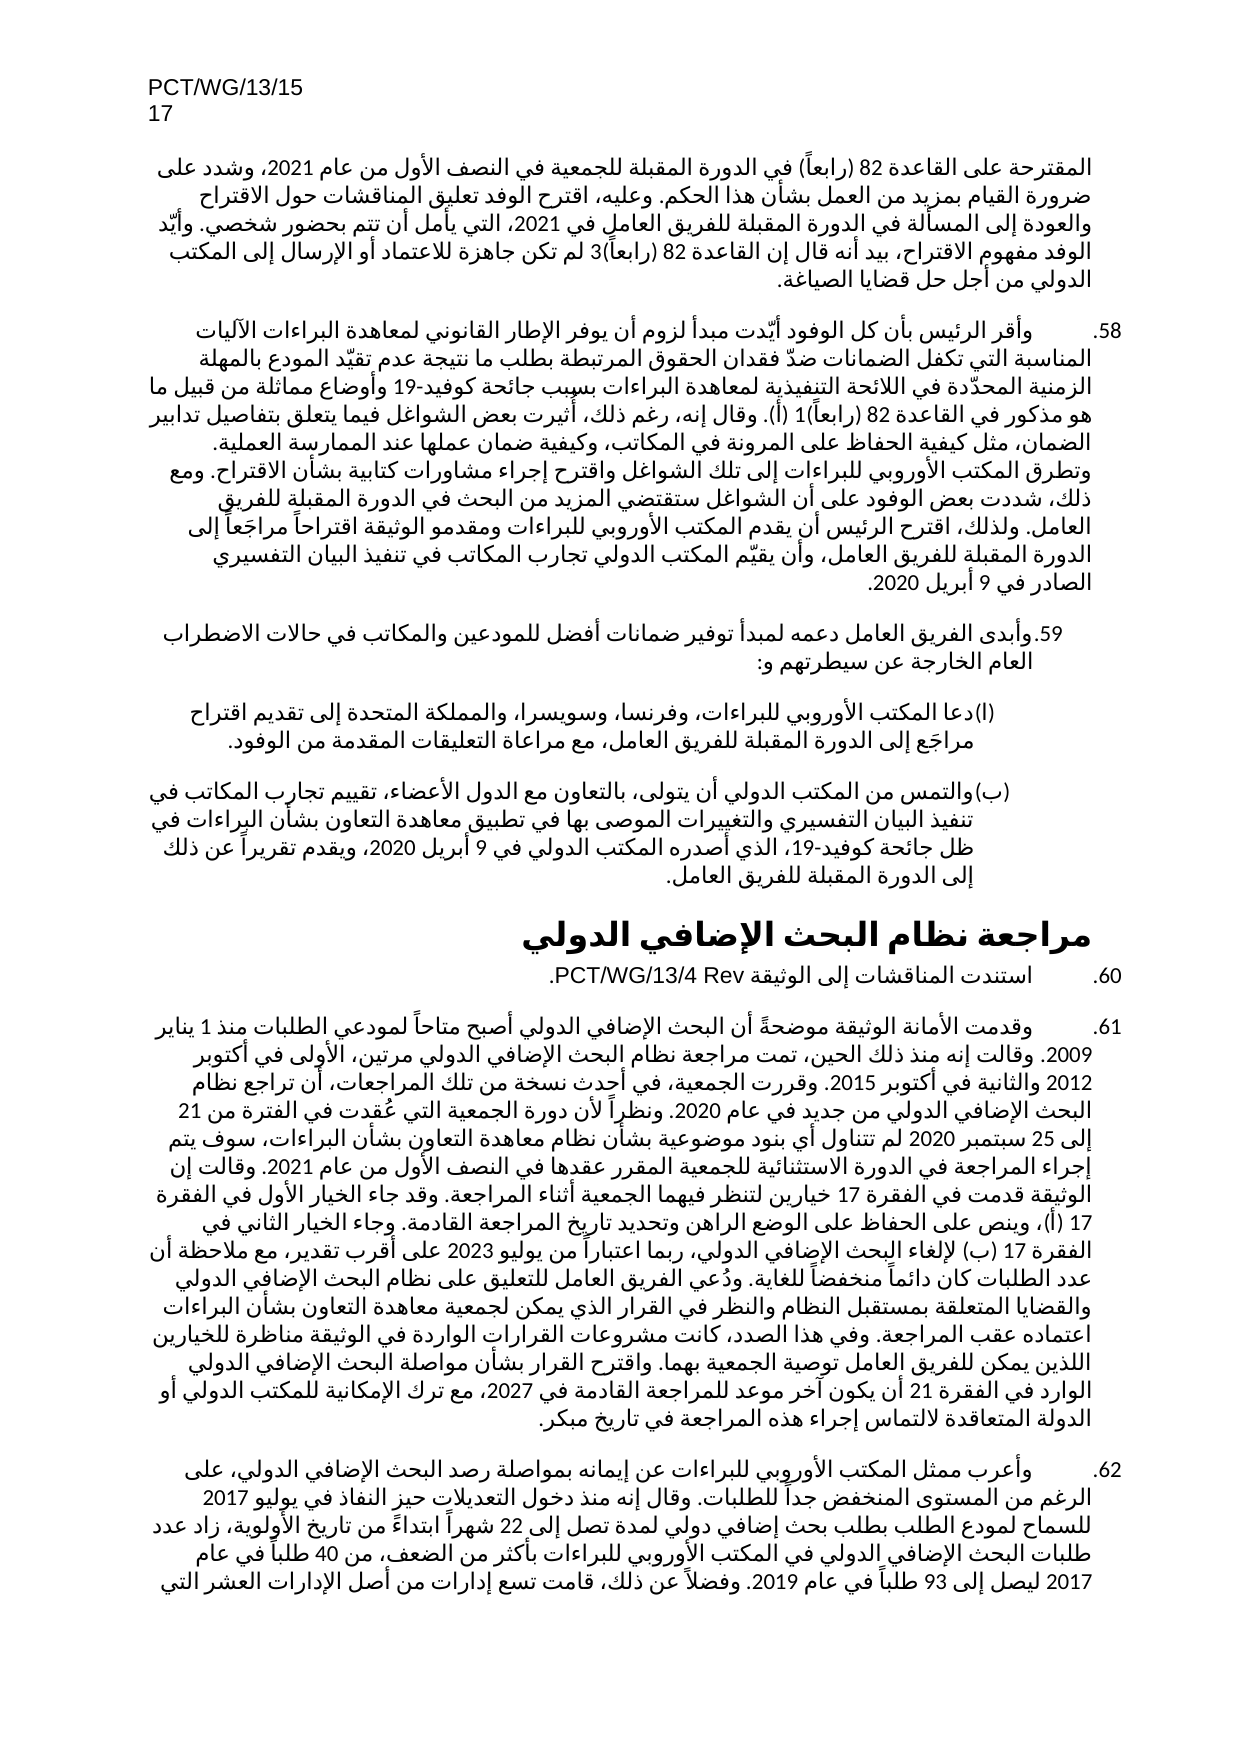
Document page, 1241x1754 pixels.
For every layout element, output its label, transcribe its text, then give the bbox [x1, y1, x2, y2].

list دعا المكتب الأوروبي للبراءات، وفرنسا، وسويسرا، والمملكة المتحدة إلى تقديم اقتراح مراجَع إلى الدورة المقبلة للفريق العامل، مع مراعاة التعليقات المقدمة من الوفود. [148, 698, 974, 754]
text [148, 153, 1092, 293]
text وأبدى الفريق العامل دعمه لمبدأ توفير ضمانات أفضل للمودعين والمكاتب في حالات الاضطراب العام الخارجة عن سيطرتهم و: [148, 619, 1033, 675]
text وقدمت الأمانة الوثيقة موضحةً أن البحث الإضافي الدولي أصبح متاحاً لمودعي الطلبات منذ 1 يناير 2009. وقالت إنه منذ ذلك الحين، تمت مراجعة نظام البحث الإضافي الدولي مرتين، الأولى في أكتوبر 2012 والثانية في أكتوبر 2015. وقررت الجمعية، في أحدث نسخة من تلك المراجعات، أن تراجع نظام البحث الإضافي الدولي من جديد في عام 2020. ونظراً لأن دورة الجمعية التي عُقدت في الفترة من 21 إلى 25 سبتمبر 2020 لم تتناول أي بنود موضوعية بشأن نظام معاهدة التعاون بشأن البراءات، سوف يتم إجراء المراجعة في الدورة الاستثنائية للجمعية المقرر عقدها في النصف الأول من عام 2021. وقالت إن الوثيقة قدمت في الفقرة 17 خيارين لتنظر فيهما الجمعية أثناء المراجعة. وقد جاء الخيار الأول في الفقرة 17 (أ)، وينص على الحفاظ على الوضع الراهن وتحديد تاريخ المراجعة القادمة. وجاء الخيار الثاني في الفقرة 17 (ب) لإلغاء البحث الإضافي الدولي، ربما اعتباراً من يوليو 2023 على أقرب تقدير، مع ملاحظة أن عدد الطلبات كان دائماً منخفضاً للغاية. ودُعي الفريق العامل للتعليق على نظام البحث الإضافي الدولي والقضايا المتعلقة بمستقبل النظام والنظر في القرار الذي يمكن لجمعية معاهدة التعاون بشأن البراءات اعتماده عقب المراجعة. وفي هذا الصدد، كانت مشروعات القرارات الواردة في الوثيقة مناظرة للخيارين اللذين يمكن للفريق العامل توصية الجمعية بهما. واقترح القرار بشأن مواصلة البحث الإضافي الدولي الوارد في الفقرة 21 أن يكون آخر موعد للمراجعة القادمة في 2027، مع ترك الإمكانية للمكتب الدولي أو الدولة المتعاقدة لالتماس إجراء هذه المراجعة في تاريخ مبكر. [148, 1012, 1092, 1432]
text استندت المناقشات إلى الوثيقة PCT/WG/13/4 Rev. [148, 961, 1092, 989]
text وأقر الرئيس بأن كل الوفود أيّدت مبدأ لزوم أن يوفر الإطار القانوني لمعاهدة البراءات الآليات المناسبة التي تكفل الضمانات ضدّ فقدان الحقوق المرتبطة بطلب ما نتيجة عدم تقيّد المودع بالمهلة الزمنية المحدّدة في اللائحة التنفيذية لمعاهدة البراءات بسبب جائحة كوفيد-19 وأوضاع مماثلة من قبيل ما هو مذكور في القاعدة 82 (رابعاً)1 (أ). وقال إنه، رغم ذلك، أُثيرت بعض الشواغل فيما يتعلق بتفاصيل تدابير الضمان، مثل كيفية الحفاظ على المرونة في المكاتب، وكيفية ضمان عملها عند الممارسة العملية. وتطرق المكتب الأوروبي للبراءات إلى تلك الشواغل واقترح إجراء مشاورات كتابية بشأن الاقتراح. ومع ذلك، شددت بعض الوفود على أن الشواغل ستقتضي المزيد من البحث في الدورة المقبلة للفريق العامل. ولذلك، اقترح الرئيس أن يقدم المكتب الأوروبي للبراءات ومقدمو الوثيقة اقتراحاً مراجَعاً إلى الدورة المقبلة للفريق العامل، وأن يقيّم المكتب الدولي تجارب المكاتب في تنفيذ البيان التفسيري الصادر في 9 أبريل 2020. [148, 316, 1092, 596]
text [148, 1455, 1092, 1595]
list والتمس من المكتب الدولي أن يتولى، بالتعاون مع الدول الأعضاء، تقييم تجارب المكاتب في تنفيذ البيان التفسيري والتغييرات الموصى بها في تطبيق معاهدة التعاون بشأن البراءات في ظل جائحة كوفيد-19، الذي أصدره المكتب الدولي في 9 أبريل 2020، ويقدم تقريراً عن ذلك إلى الدورة المقبلة للفريق العامل. [148, 777, 974, 889]
subtitle مراجعة نظام البحث الإضافي الدولي [148, 914, 1092, 955]
